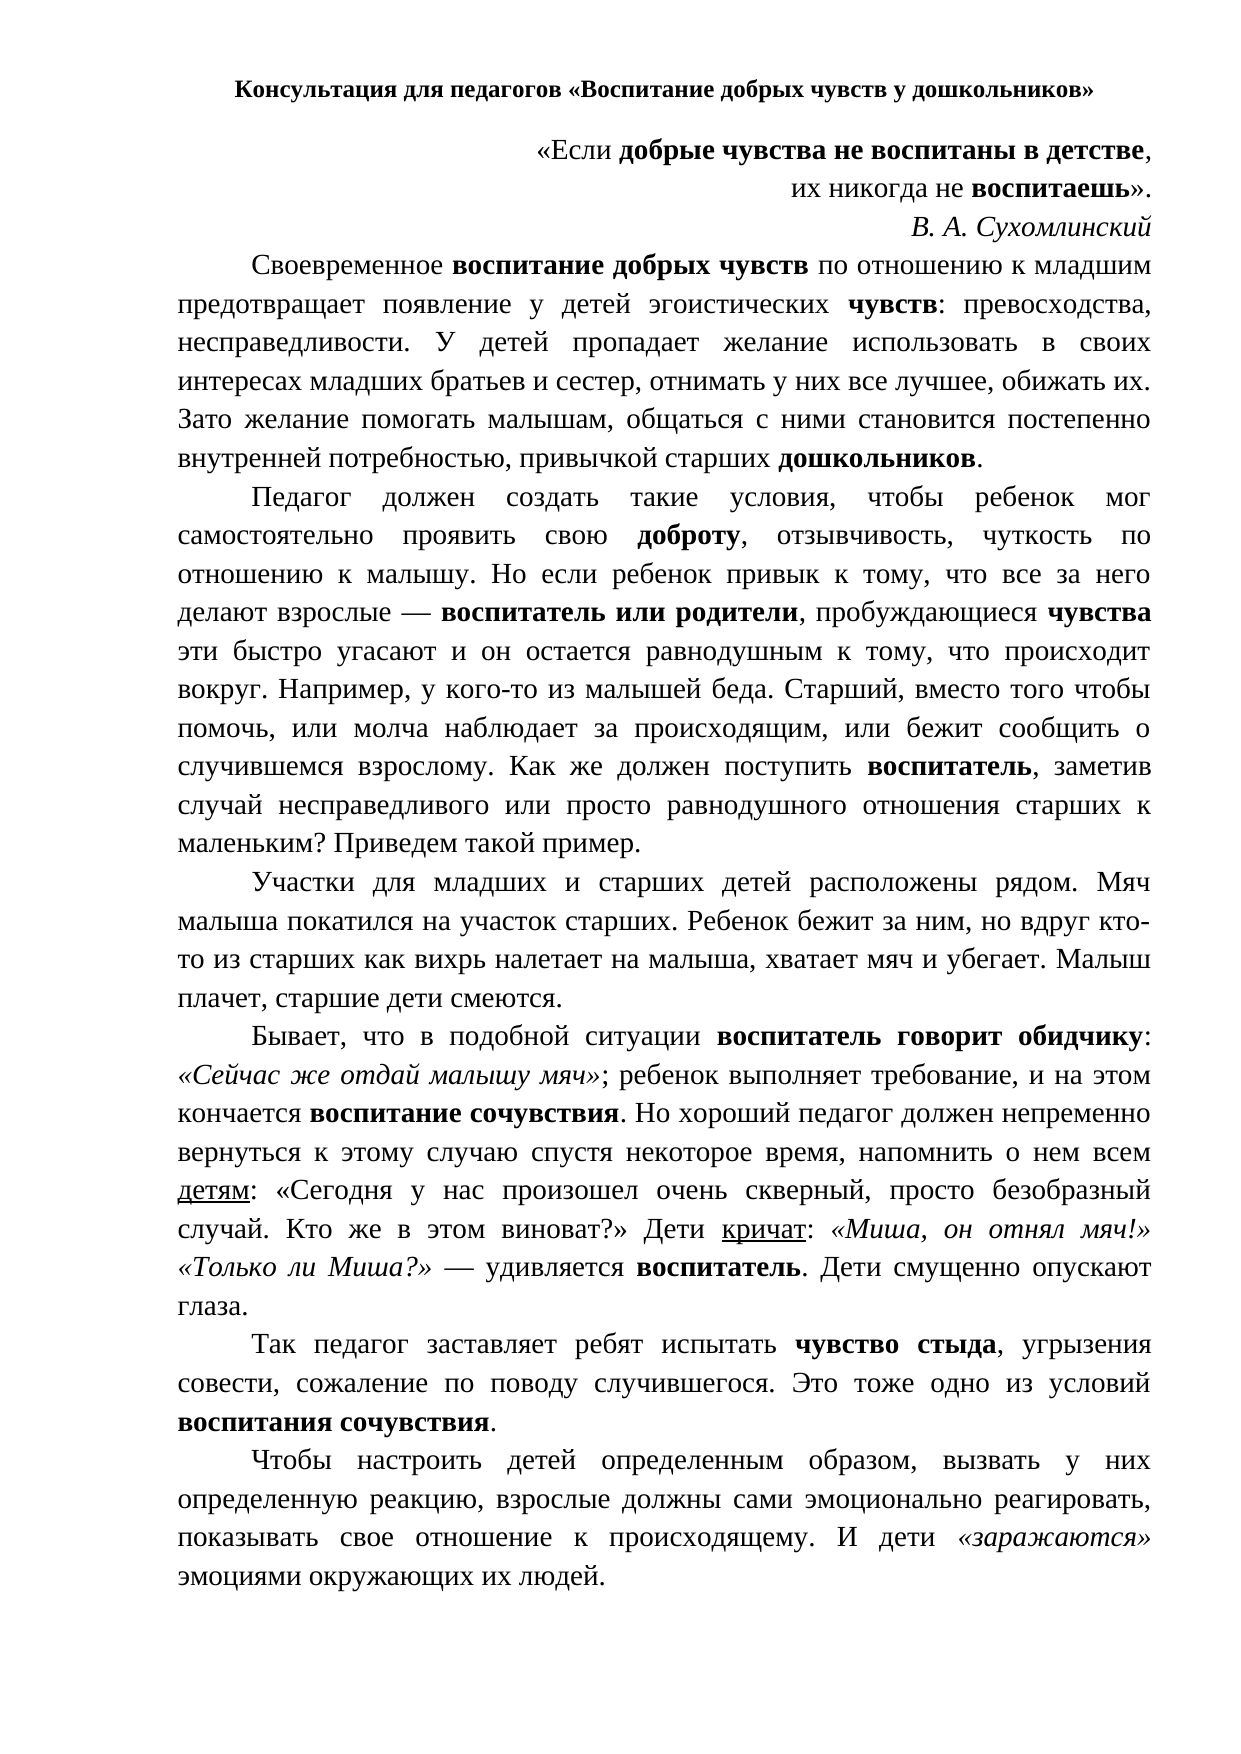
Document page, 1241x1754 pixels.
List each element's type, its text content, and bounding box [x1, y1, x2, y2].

text Участки для младших и старших детей расположены рядом. Мяч малыша покатился на участок старших. Ребенок бежит за ним, но вдруг кто-то из старших как вихрь налетает на малыша, хватает мяч и убегает. Малыш плачет, старшие дети смеются. [177, 864, 1152, 1013]
text Консультация для педагогов «Воспитание добрых чувств у дошкольников» [177, 74, 1152, 103]
text Педагог должен создать такие условия, чтобы ребенок мог самостоятельно проявить свою доброту, отзывчивость, чуткость по отношению к малышу. Но если ребенок привык к тому, что все за него делают взрослые — воспитатель или родители, пробуждающиеся чувства эти быстро угасают и он остается равнодушным к тому, что происходит вокруг. Например, у кого-то из малышей беда. Старший, вместо того чтобы помочь, или молча наблюдает за происходящим, или бежит сообщить о случившемся взрослому. Как же должен поступить воспитатель, заметив случай несправедливого или просто равнодушного отношения старших к маленьким? Приведем такой пример. [177, 479, 1152, 859]
text «Если добрые чувства не воспитаны в детстве, [177, 132, 1152, 165]
text Чтобы настроить детей определенным образом, вызвать у них определенную реакцию, взрослые должны сами эмоционально реагировать, показывать свое отношение к происходящему. И дети «заражаются» эмоциями окружающих их людей. [177, 1442, 1152, 1591]
text Так педагог заставляет ребят испытать чувство стыда, угрызения совести, сожаление по поводу случившегося. Это тоже одно из условий воспитания сочувствия. [177, 1327, 1152, 1437]
text Своевременное воспитание добрых чувств по отношению к младшим предотвращает появление у детей эгоистических чувств: превосходства, несправедливости. У детей пропадает желание использовать в своих интересах младших братьев и сестер, отнимать у них все лучшее, обижать их. Зато желание помогать малышам, общаться с ними становится постепенно внутренней потребностью, привычкой старших дошкольников. [177, 247, 1152, 474]
text В. А. Сухомлинский [177, 209, 1152, 242]
text их никогда не воспитаешь». [177, 170, 1152, 204]
text Бывает, что в подобной ситуации воспитатель говорит обидчику: «Сейчас же отдай малышу мяч»; ребенок выполняет требование, и на этом кончается воспитание сочувствия. Но хороший педагог должен непременно вернуться к этому случаю спустя некоторое время, напомнить о нем всем детям: «Сегодня у нас произошел очень скверный, просто безобразный случай. Кто же в этом виноват?» Дети кричат: «Миша, он отнял мяч!» «Только ли Миша?» — удивляется воспитатель. Дети смущенно опускают глаза. [177, 1018, 1152, 1322]
